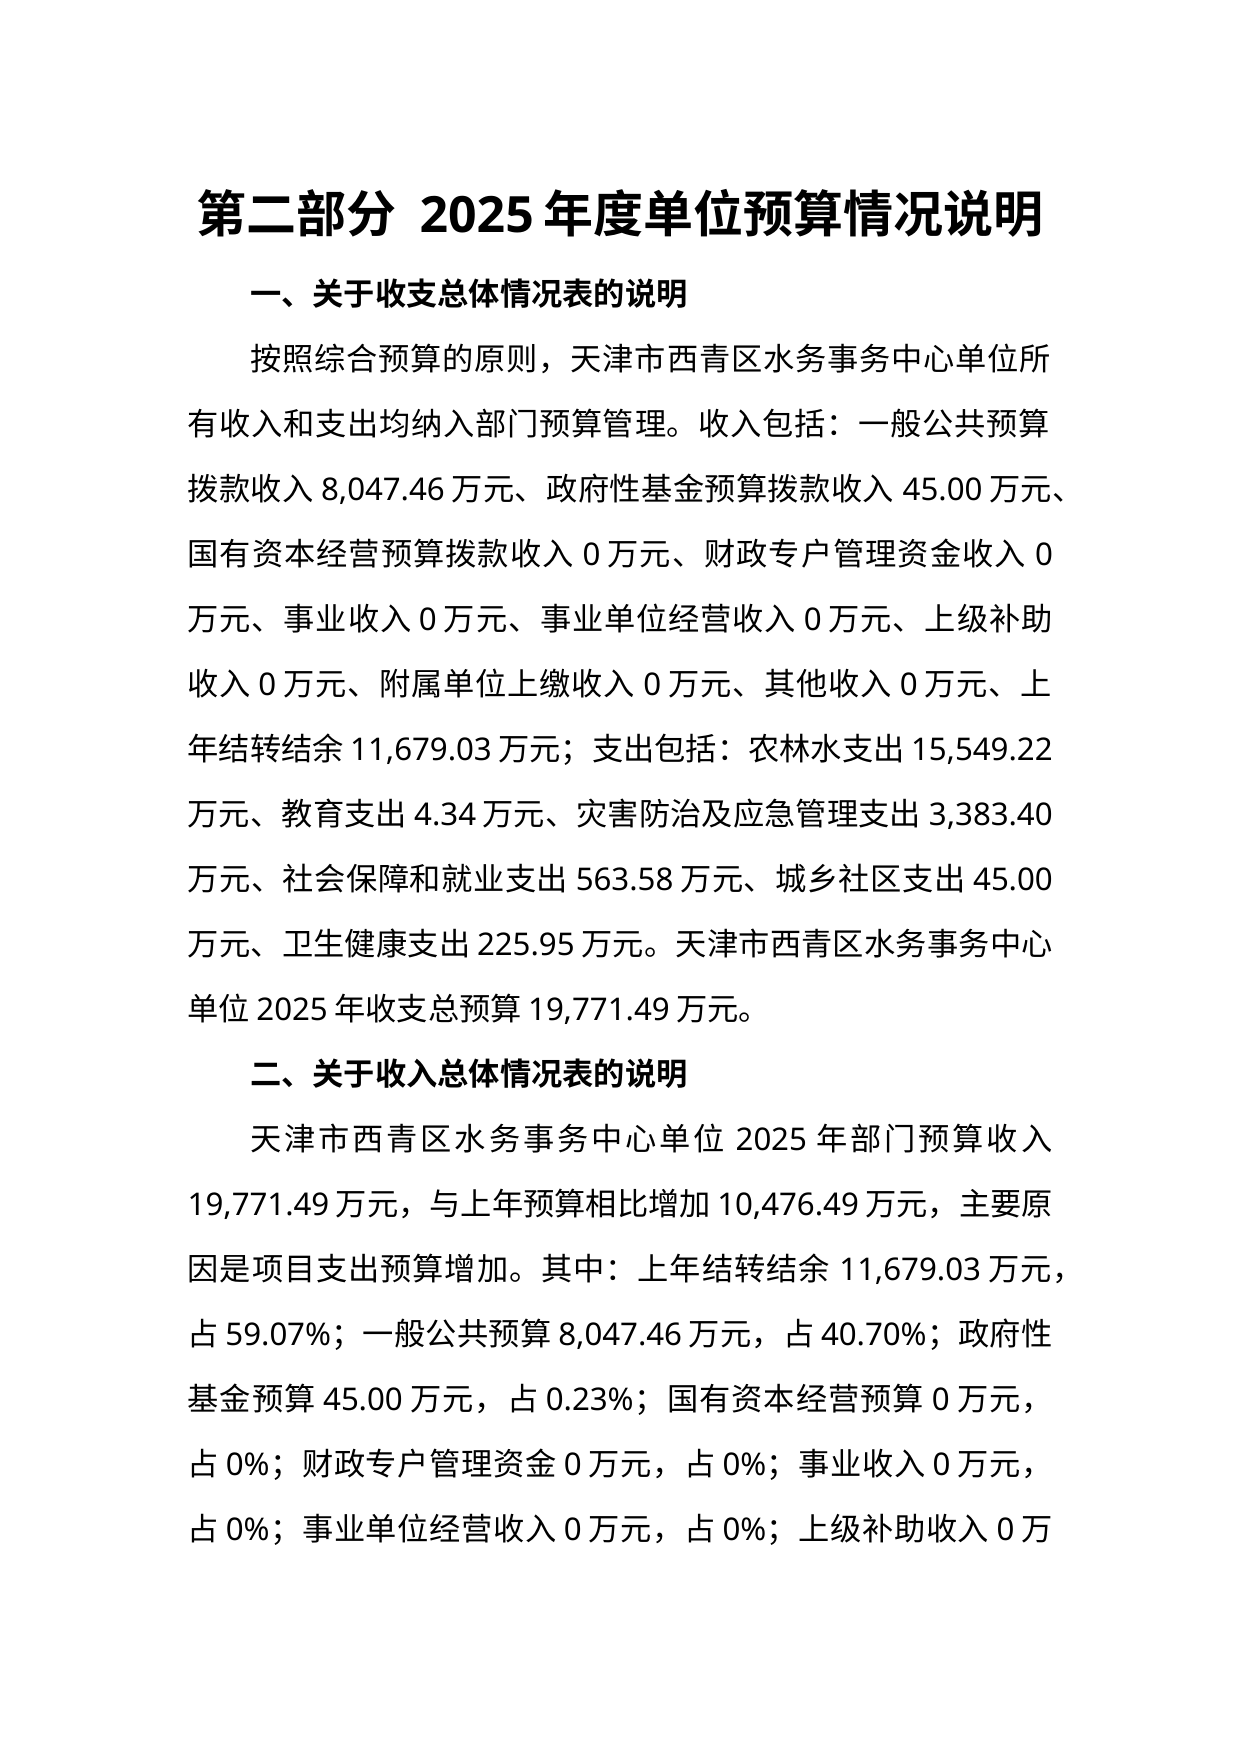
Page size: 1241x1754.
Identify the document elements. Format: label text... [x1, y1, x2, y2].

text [187, 1104, 1053, 1559]
text 第二部分 2025年度单位预算情况说明 [187, 162, 1053, 259]
text 按照综合预算的原则，天津市西青区水务事务中心单位所有收入和支出均纳入部门预算管理。收入包括：一般公共预算拨款收入8,047.46万元、政府性基金预算拨款收入45.00万元、国有资本经营预算拨款收入0万元、财政专户管理资金收入0万元、事业收入0万元、事业单位经营收入0万元、上级补助收入0万元、附属单位上缴收入0万元、其他收入0万元、上年结转结余11,679.03万元；支出包括：农林水支出15,549.22万元、教育支出4.34万元、灾害防治及应急管理支出3,383.40万元、社会保障和就业支出563.58万元、城乡社区支出45.00万元、卫生健康支出225.95万元。天津市西青区水务事务中心单位2025年收支总预算19,771.49万元。 [187, 324, 1053, 1039]
text 二、关于收入总体情况表的说明 [187, 1039, 1053, 1104]
text 一、关于收支总体情况表的说明 [187, 259, 1053, 324]
